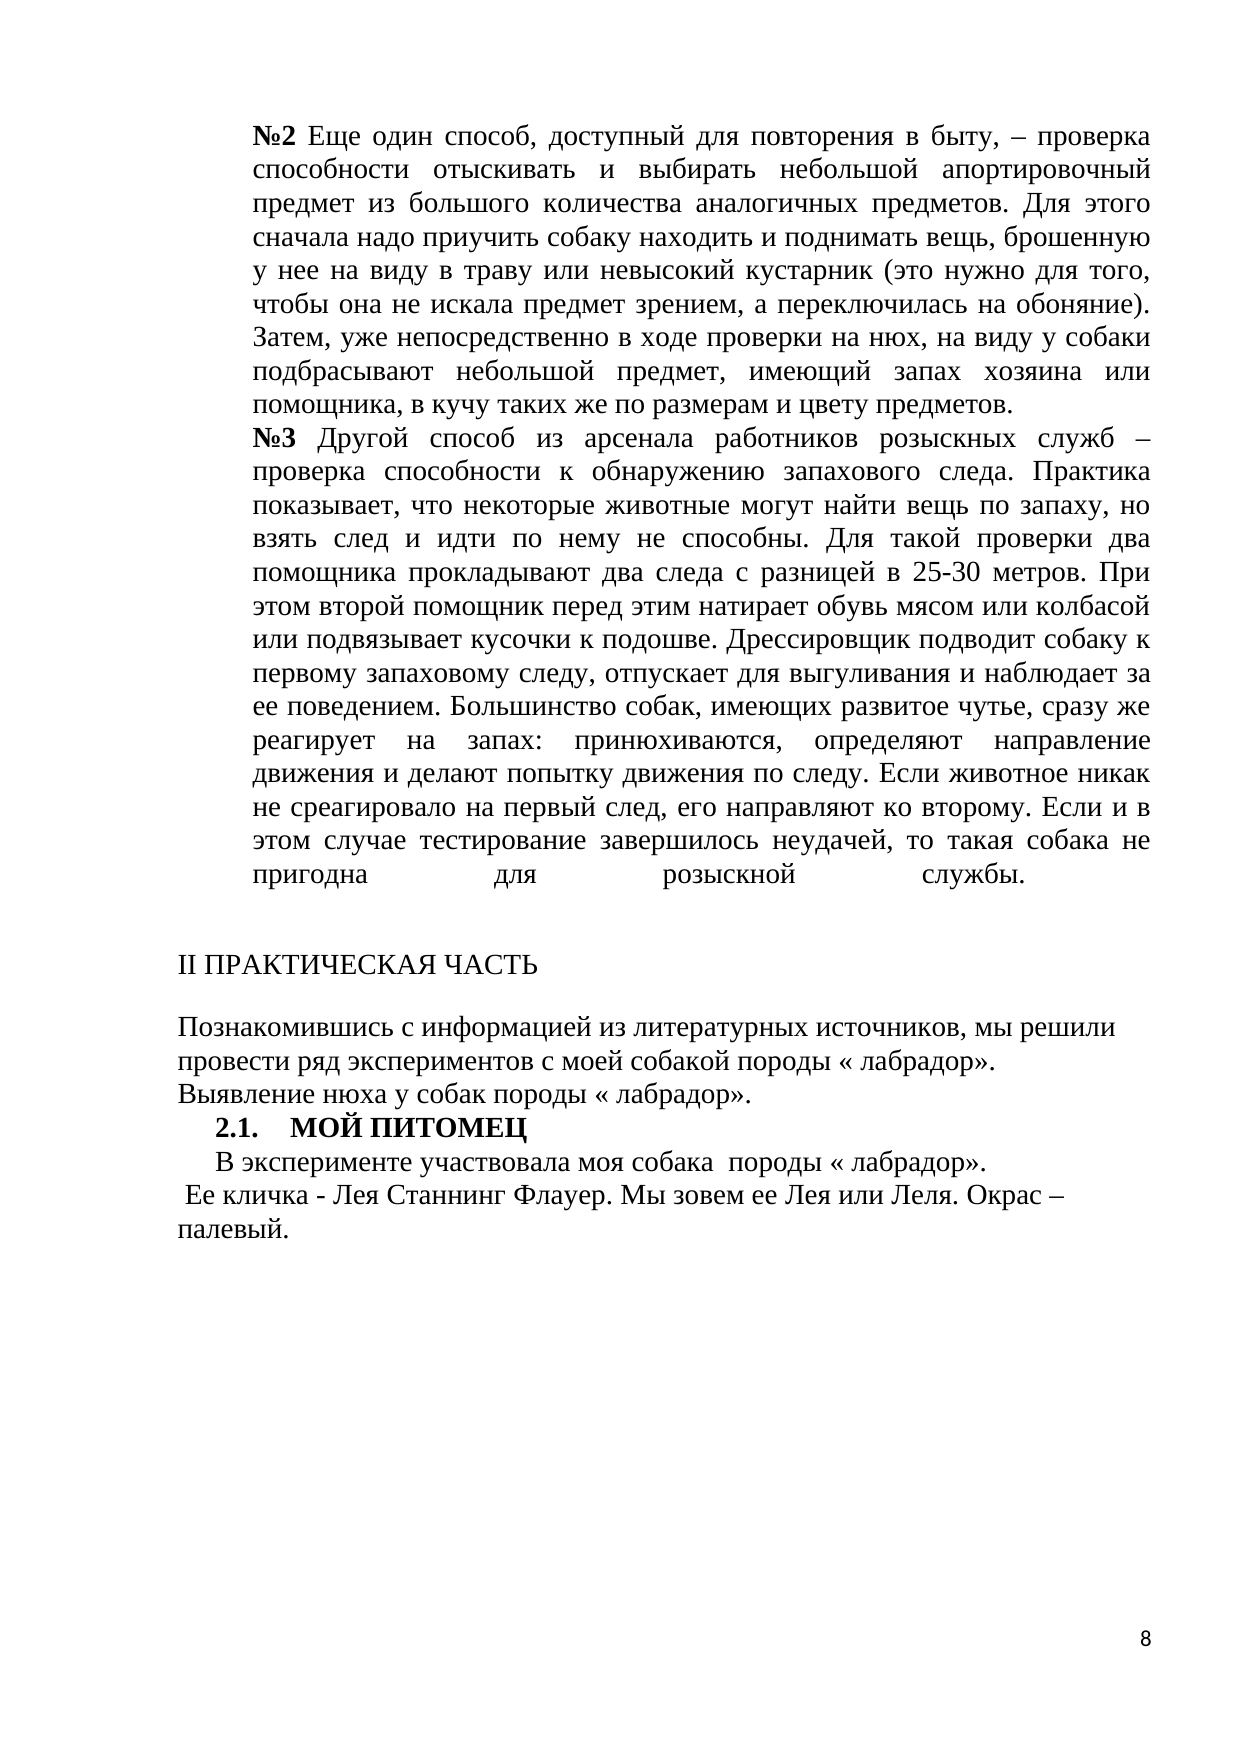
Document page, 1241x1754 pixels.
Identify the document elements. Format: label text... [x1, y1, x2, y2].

text Ее кличка - Лея Станнинг Флауер. Мы зовем ее Лея или Леля. Окрас – палевый. [177, 1177, 1152, 1244]
text Познакомившись с информацией из литературных источников, мы решили провести ряд экспериментов с моей собакой породы « лабрадор». [177, 1009, 1152, 1077]
list №2 Еще один способ, доступный для повторения в быту, – проверка способности отыскивать и выбирать небольшой апортировочный предмет из большого количества аналогичных предметов. Для этого сначала надо приучить собаку находить и поднимать вещь, брошенную у нее на виду в траву или невысокий кустарник (это нужно для того, чтобы она не искала предмет зрением, а переключилась на обоняние). Затем, уже непосредственно в ходе проверки на нюх, на виду у собаки подбрасывают небольшой предмет, имеющий запах хозяина или помощника, в кучу таких же по размерам и цвету предметов. [252, 118, 1152, 420]
list МОЙ ПИТОМЕЦ [215, 1110, 1152, 1144]
list №3 Другой способ из арсенала работников розыскных служб – проверка способности к обнаружению запахового следа. Практика показывает, что некоторые животные могут найти вещь по запаху, но взять след и идти по нему не способны. Для такой проверки два помощника прокладывают два следа с разницей в 25-30 метров. При этом второй помощник перед этим натирает обувь мясом или колбасой или подвязывает кусочки к подошве. Дрессировщик подводит собаку к первому запаховому следу, отпускает для выгуливания и наблюдает за ее поведением. Большинство собак, имеющих развитое чутье, сразу же реагирует на запах: принюхиваются, определяют направление движения и делают попытку движения по следу. Если животное никак не среагировало на первый след, его направляют ко второму. Если и в этом случае тестирование завершилось неудачей, то такая собака не пригодна для розыскной службы. [252, 420, 1152, 918]
text В эксперименте участвовала моя собака породы « лабрадор». [215, 1144, 1152, 1177]
text II ПРАКТИЧЕСКАЯ ЧАСТЬ [177, 947, 1152, 980]
text Выявление нюха у собак породы « лабрадор». [177, 1077, 1152, 1110]
